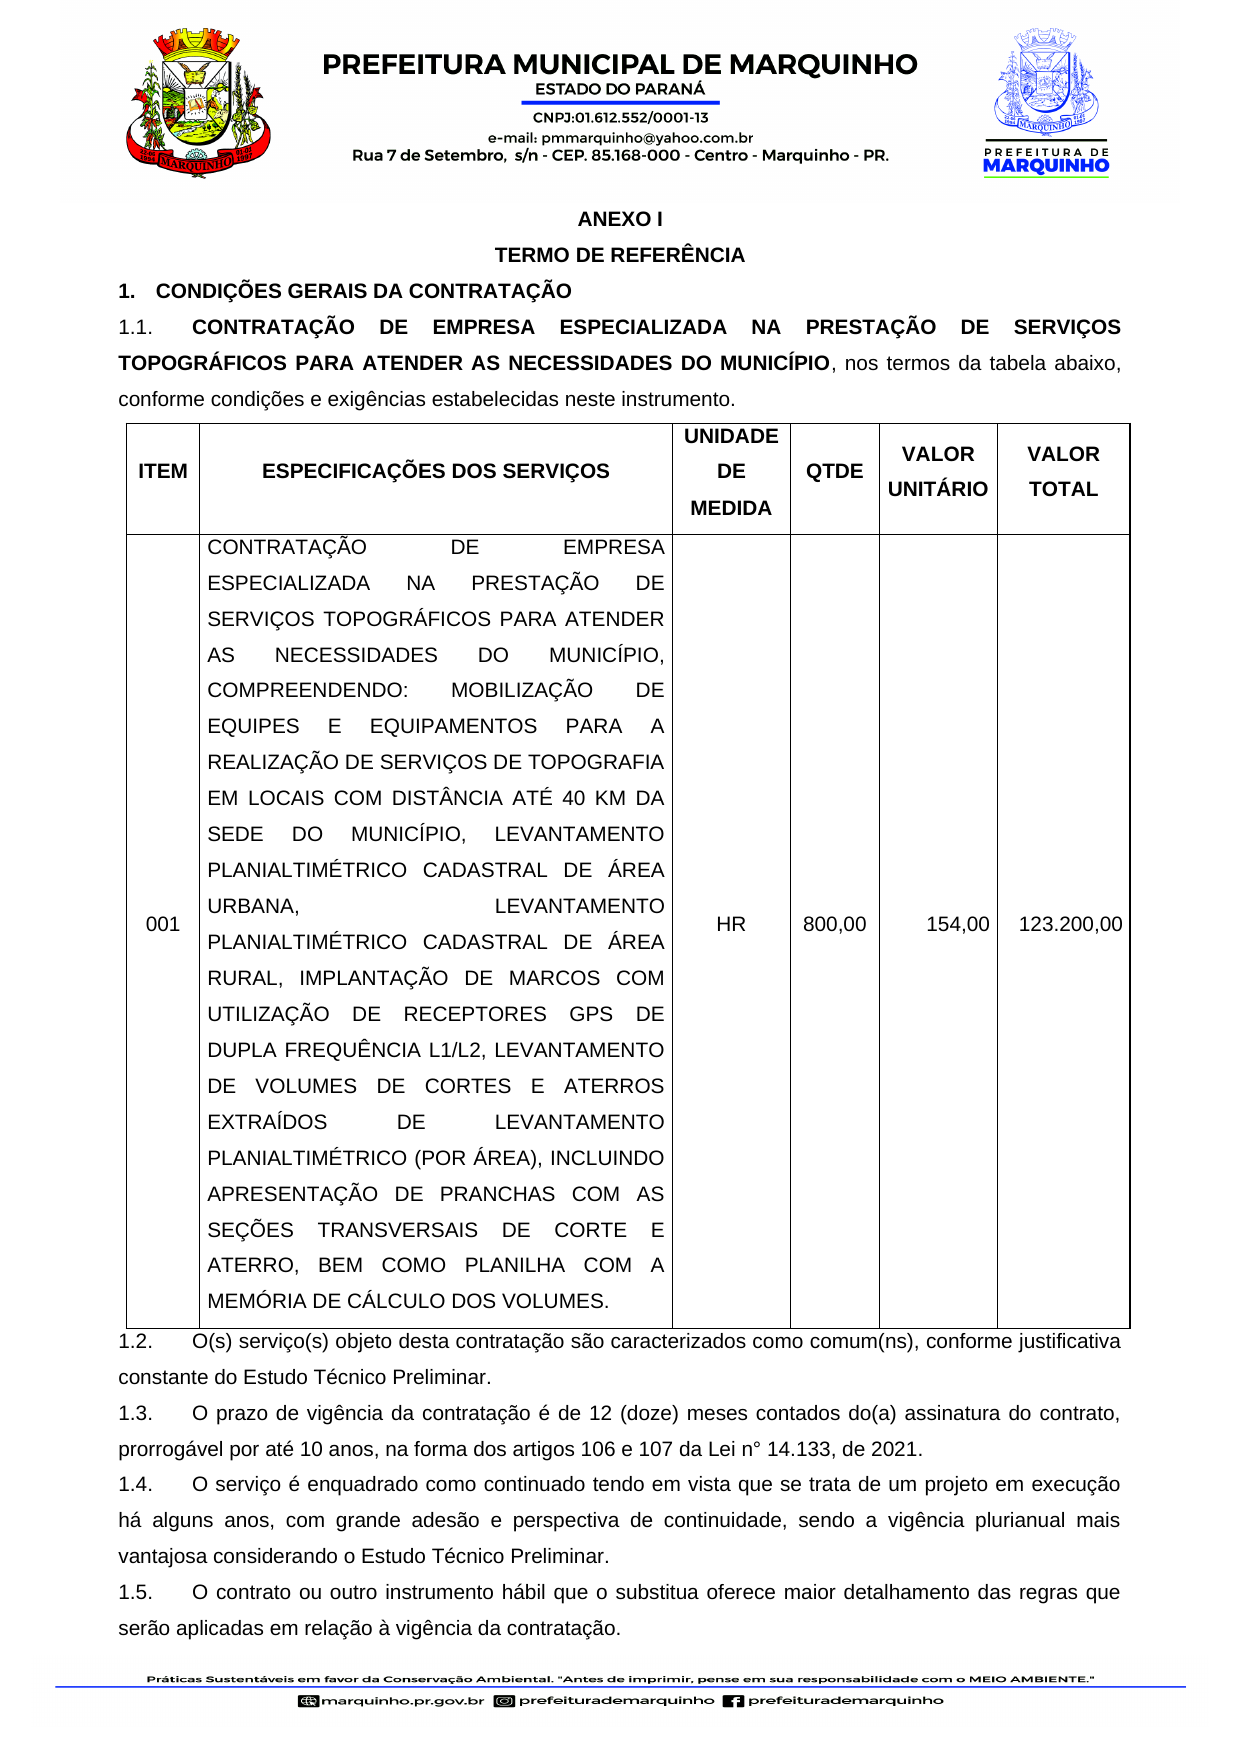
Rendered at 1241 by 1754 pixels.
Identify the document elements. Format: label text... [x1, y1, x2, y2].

table_cell CONTRATAÇÃO DE EMPRESA ESPECIALIZADA NA PRESTAÇÃO DE SERVIÇOS TOPOGRÁFICOS PARA ATENDER AS NECESSIDADES DO MUNICÍPIO, COMPREENDENDO: MOBILIZAÇÃO DE EQUIPES E EQUIPAMENTOS PARA A REALIZAÇÃO DE SERVIÇOS DE TOPOGRAFIA EM LOCAIS COM DISTÂNCIA ATÉ 40 KM DA SEDE DO MUNICÍPIO, LEVANTAMENTO PLANIALTIMÉTRICO CADASTRAL DE ÁREA URBANA, LEVANTAMENTO PLANIALTIMÉTRICO CADASTRAL DE ÁREA RURAL, IMPLANTAÇÃO DE MARCOS COM UTILIZAÇÃO DE RECEPTORES GPS DE DUPLA FREQUÊNCIA L1/L2, LEVANTAMENTO DE VOLUMES DE CORTES E ATERROS EXTRAÍDOS DE LEVANTAMENTO PLANIALTIMÉTRICO (POR ÁREA), INCLUINDO APRESENTAÇÃO DE PRANCHAS COM AS SEÇÕES TRANSVERSAIS DE CORTE E ATERRO, BEM COMO PLANILHA COM A MEMÓRIA DE CÁLCULO DOS VOLUMES. [200, 535, 672, 1327]
table_cell HR [673, 535, 790, 1327]
table_header VALOR TOTAL [998, 424, 1129, 533]
text TERMO DE REFERÊNCIA [118, 243, 1122, 267]
table_header UNIDADE DE MEDIDA [673, 424, 790, 533]
table_cell 154,00 [880, 535, 997, 1327]
list CONDIÇÕES GERAIS DA CONTRATAÇÃO [118, 279, 1122, 303]
text ANEXO I [118, 207, 1122, 231]
table_cell 800,00 [791, 535, 879, 1327]
table_header QTDE [791, 424, 879, 533]
table_cell 123.200,00 [998, 535, 1129, 1327]
text CONTRATAÇÃO DE EMPRESA ESPECIALIZADA NA PRESTAÇÃO DE SERVIÇOS TOPOGRÁFICOS PARA ATENDER AS NECESSIDADES DO MUNICÍPIO, nos termos da tabela abaixo, conforme condições e exigências estabelecidas neste instrumento. [118, 314, 1122, 410]
text O contrato ou outro instrumento hábil que o substitua oferece maior detalhamento das regras que serão aplicadas em relação à vigência da contratação. [118, 1580, 1122, 1640]
text O prazo de vigência da contratação é de 12 (doze) meses contados do(a) assinatura do contrato, prorrogável por até 10 anos, na forma dos artigos 106 e 107 da Lei n° 14.133, de 2021. [118, 1400, 1122, 1460]
table_header ITEM [127, 424, 199, 533]
picture [60, 0, 1181, 203]
text O serviço é enquadrado como continuado tendo em vista que se trata de um projeto em execução há alguns anos, com grande adesão e perspectiva de continuidade, sendo a vigência plurianual mais vantajosa considerando o Estudo Técnico Preliminar. [118, 1472, 1122, 1568]
text O(s) serviço(s) objeto desta contratação são caracterizados como comum(ns), conforme justificativa constante do Estudo Técnico Preliminar. [118, 1328, 1122, 1388]
table_header ESPECIFICAÇÕES DOS SERVIÇOS [200, 424, 672, 533]
table_header VALOR UNITÁRIO [880, 424, 997, 533]
table_cell 001 [127, 535, 199, 1327]
picture [31, 1655, 1210, 1727]
